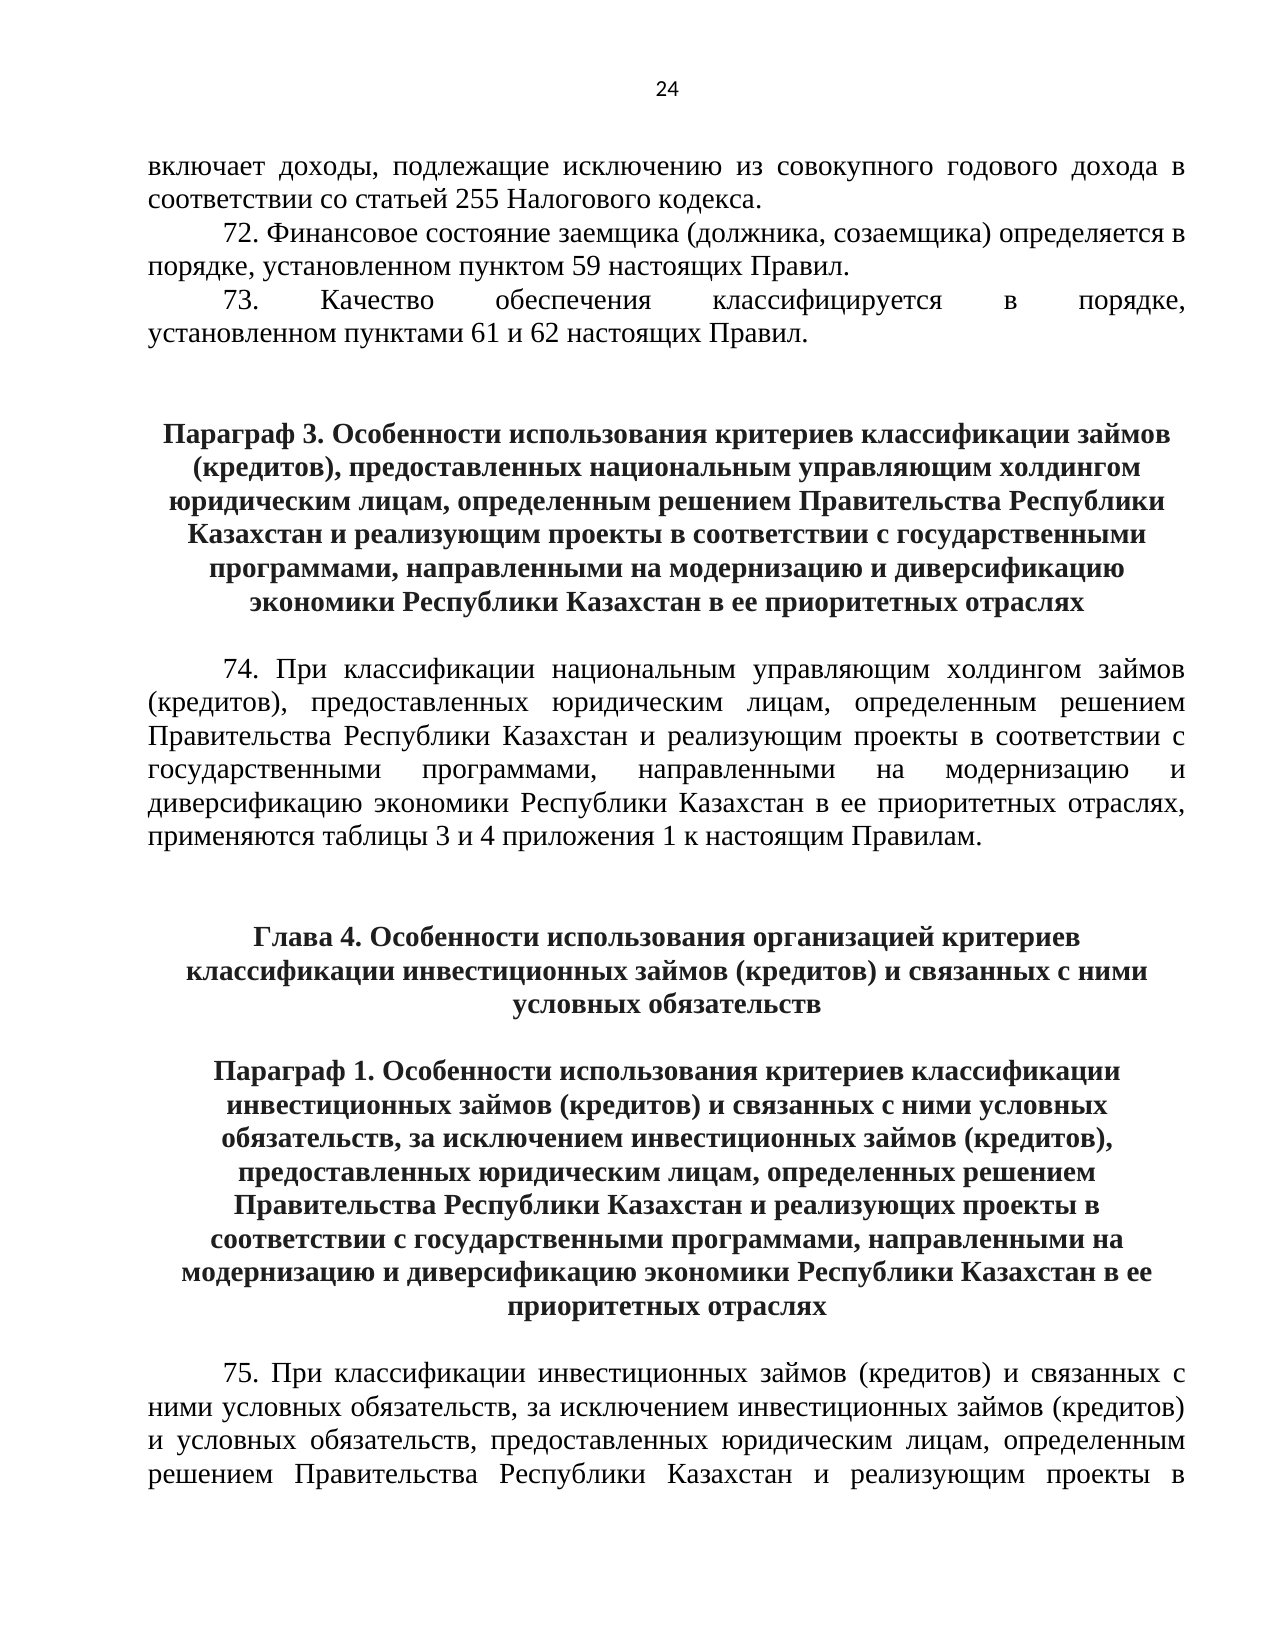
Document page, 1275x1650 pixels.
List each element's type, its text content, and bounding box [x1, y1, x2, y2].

text Глава 4. Особенности использования организацией критериев классификации инвестиционных займов (кредитов) и связанных с ними условных обязательств [148, 919, 1186, 1020]
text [148, 148, 1186, 215]
text Параграф 1. Особенности использования критериев классификации инвестиционных займов (кредитов) и связанных с ними условных обязательств, за исключением инвестиционных займов (кредитов), предоставленных юридическим лицам, определенных решением Правительства Республики Казахстан и реализующих проекты в соответствии с государственными программами, направленными на модернизацию и диверсификацию экономики Республики Казахстан в ее приоритетных отраслях [148, 1053, 1186, 1322]
text 74. При классификации национальным управляющим холдингом займов (кредитов), предоставленных юридическим лицам, определенным решением Правительства Республики Казахстан и реализующим проекты в соответствии с государственными программами, направленными на модернизацию и диверсификацию экономики Республики Казахстан в ее приоритетных отраслях, применяются таблицы 3 и 4 приложения 1 к настоящим Правилам. [148, 651, 1186, 852]
text Параграф 3. Особенности использования критериев классификации займов (кредитов), предоставленных национальным управляющим холдингом юридическим лицам, определенным решением Правительства Республики Казахстан и реализующим проекты в соответствии с государственными программами, направленными на модернизацию и диверсификацию экономики Республики Казахстан в ее приоритетных отраслях [148, 416, 1186, 617]
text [148, 1355, 1186, 1489]
text 73. Качество обеспечения классифицируется в порядке, установленном пунктами 61 и 62 настоящих Правил. [148, 282, 1186, 349]
text 72. Финансовое состояние заемщика (должника, созаемщика) определяется в порядке, установленном пунктом 59 настоящих Правил. [148, 215, 1186, 282]
